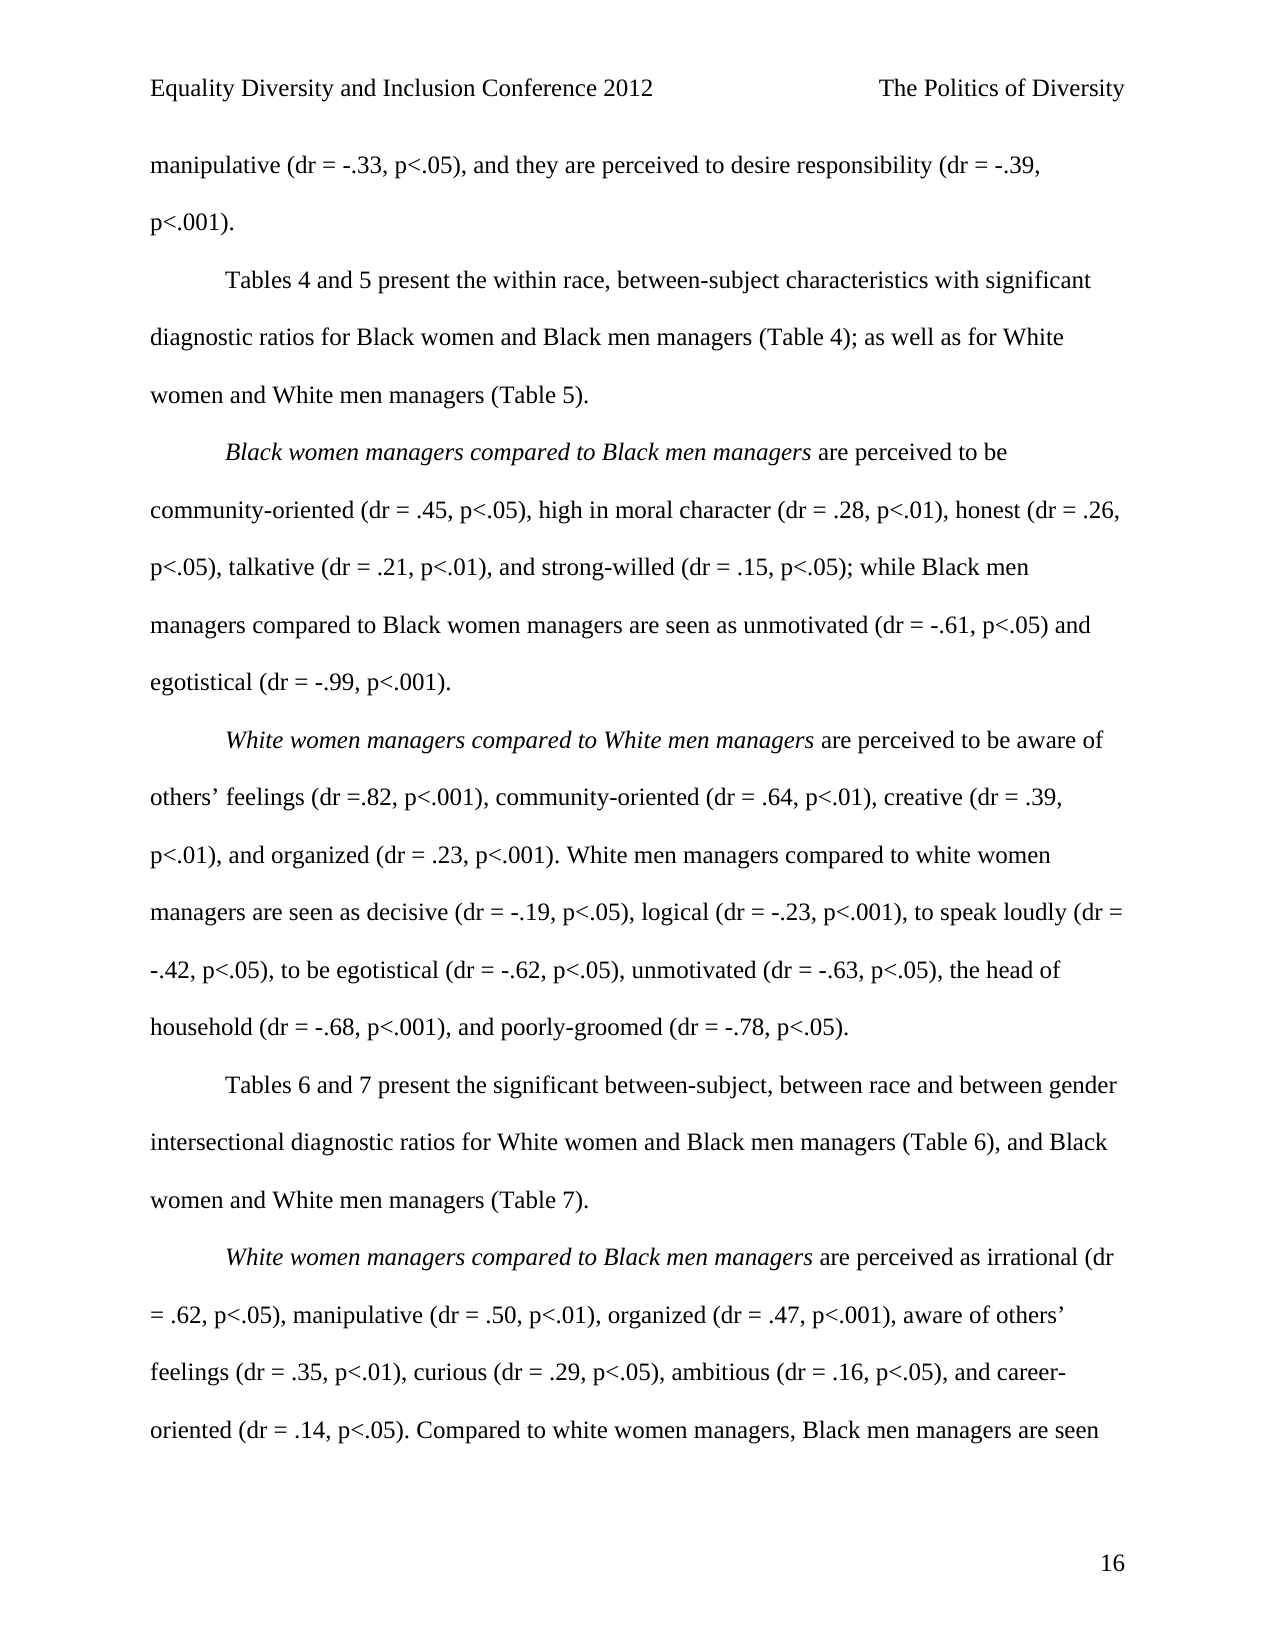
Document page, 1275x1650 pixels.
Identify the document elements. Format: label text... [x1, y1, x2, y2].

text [150, 1242, 1125, 1444]
text Black women managers compared to Black men managers are perceived to be community-oriented (dr = .45, p<.05), high in moral character (dr = .28, p<.01), honest (dr = .26, p<.05), talkative (dr = .21, p<.01), and strong-willed (dr = .15, p<.05); while Black men managers compared to Black women managers are seen as unmotivated (dr = -.61, p<.05) and egotistical (dr = -.99, p<.001). [150, 437, 1125, 696]
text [150, 150, 1125, 236]
text White women managers compared to White men managers are perceived to be aware of others’ feelings (dr =.82, p<.001), community-oriented (dr = .64, p<.01), creative (dr = .39, p<.01), and organized (dr = .23, p<.001). White men managers compared to white women managers are seen as decisive (dr = -.19, p<.05), logical (dr = -.23, p<.001), to speak loudly (dr = -.42, p<.05), to be egotistical (dr = -.62, p<.05), unmotivated (dr = -.63, p<.05), the head of household (dr = -.68, p<.001), and poorly-groomed (dr = -.78, p<.05). [150, 725, 1125, 1041]
text Tables 4 and 5 present the within race, between-subject characteristics with significant diagnostic ratios for Black women and Black men managers (Table 4); as well as for White women and White men managers (Table 5). [150, 265, 1125, 409]
text Tables 6 and 7 present the significant between-subject, between race and between gender intersectional diagnostic ratios for White women and Black men managers (Table 6), and Black women and White men managers (Table 7). [150, 1070, 1125, 1214]
